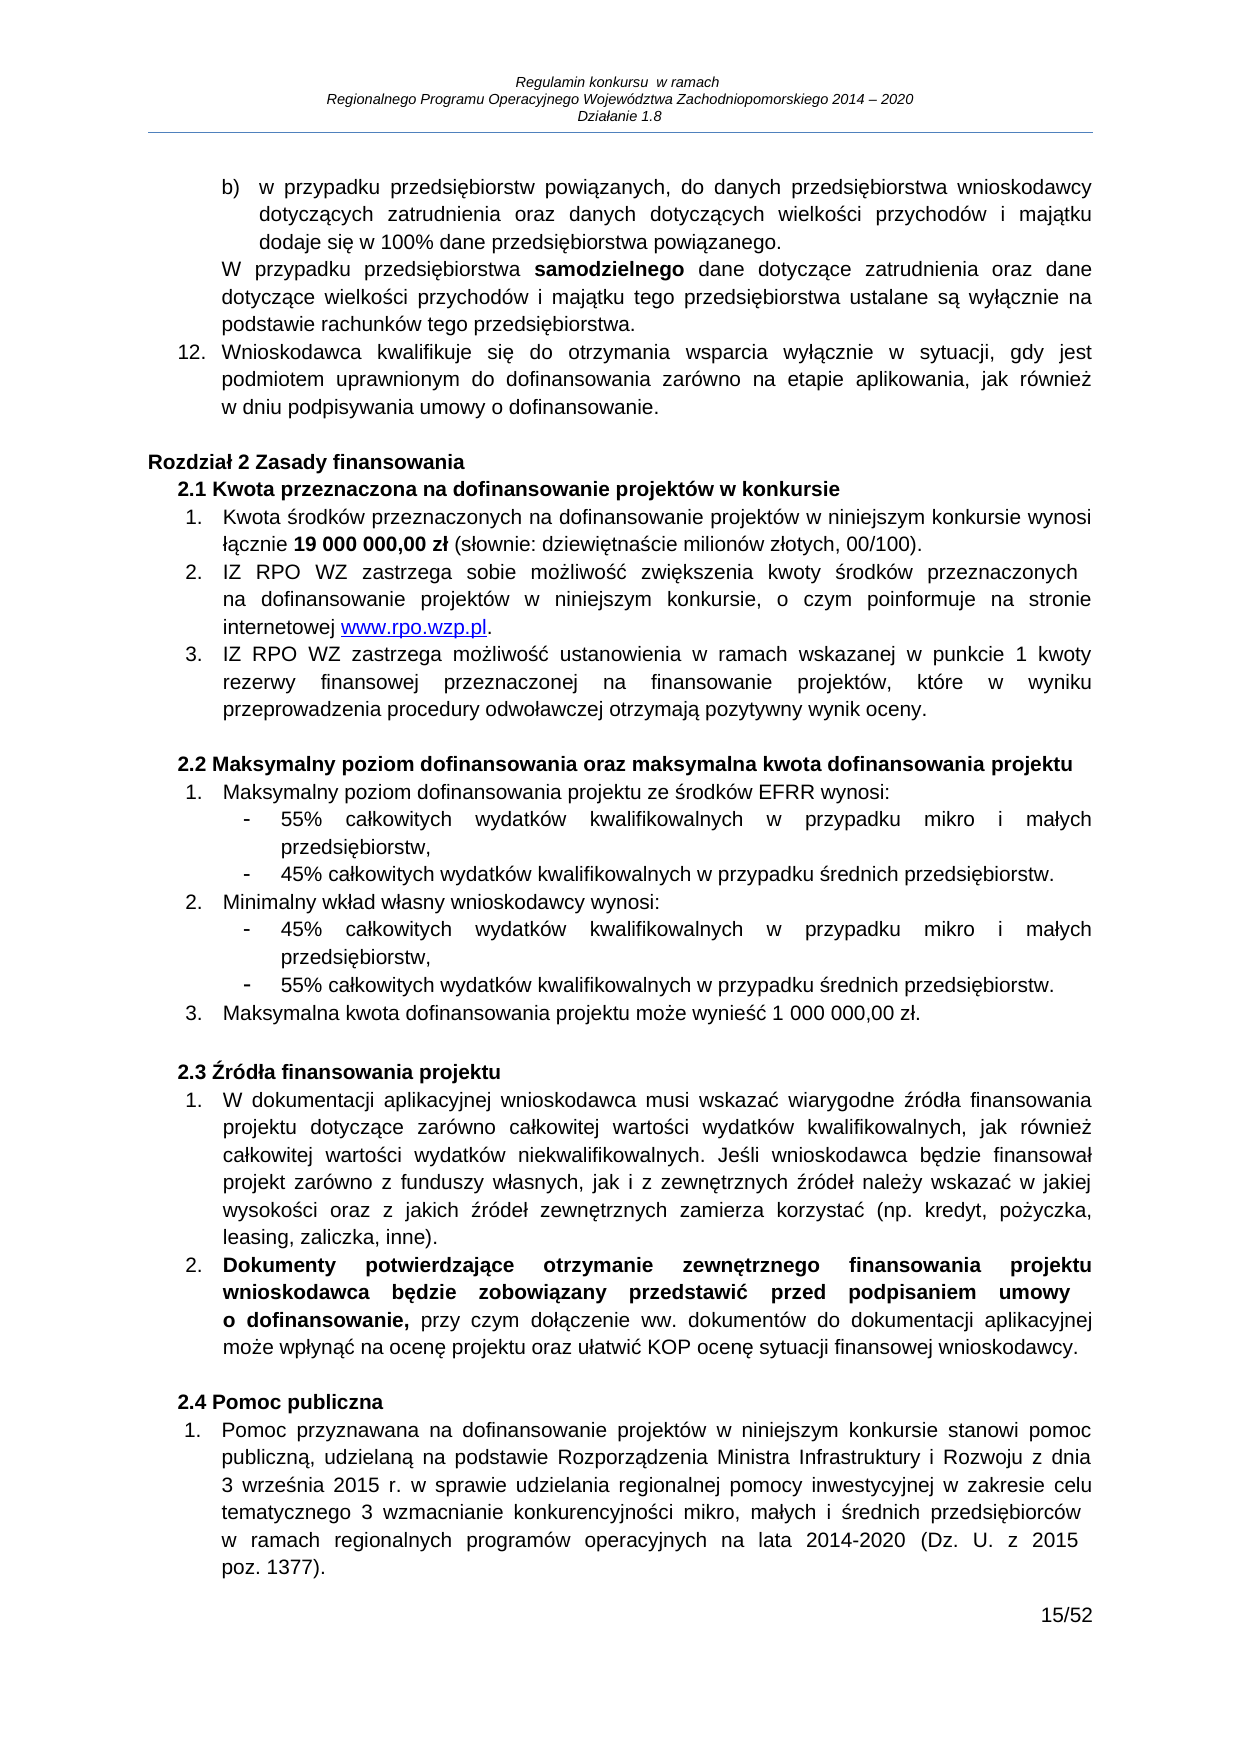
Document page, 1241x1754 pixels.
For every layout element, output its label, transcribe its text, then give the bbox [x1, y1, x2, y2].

text W przypadku przedsiębiorstwa samodzielnego dane dotyczące zatrudnienia oraz dane dotyczące wielkości przychodów i majątku tego przedsiębiorstwa ustalane są wyłącznie na podstawie rachunków tego przedsiębiorstwa. [221, 257, 1093, 336]
subtitle 2.2 Maksymalny poziom dofinansowania oraz maksymalna kwota dofinansowania projektu [177, 752, 1093, 776]
subtitle 2.1 Kwota przeznaczona na dofinansowanie projektów w konkursie [177, 477, 1093, 501]
subtitle 2.3 Źródła finansowania projektu [177, 1060, 1093, 1084]
subtitle Maksymalny poziom dofinansowania projektu ze środków EFRR wynosi: [185, 779, 1093, 803]
subtitle 55% całkowitych wydatków kwalifikowalnych w przypadku mikro i małych przedsiębiorstw, [243, 807, 1093, 859]
subtitle Maksymalna kwota dofinansowania projektu może wynieść 1 000 000,00 zł. [185, 1001, 1093, 1024]
list Kwota środków przeznaczonych na dofinansowanie projektów w niniejszym konkursie wynosi łącznie 19 000 000,00 zł (słownie: dziewiętnaście milionów złotych, 00/100). [185, 504, 1093, 556]
list IZ RPO WZ zastrzega sobie możliwość zwiększenia kwoty środków przeznaczonych na dofinansowanie projektów w niniejszym konkursie, o czym poinformuje na stronie internetowej www.rpo.wzp.pl. [185, 559, 1093, 638]
subtitle Pomoc przyznawana na dofinansowanie projektów w niniejszym konkursie stanowi pomoc publiczną, udzielaną na podstawie Rozporządzenia Ministra Infrastruktury i Rozwoju z dnia 3 września 2015 r. w sprawie udzielania regionalnej pomocy inwestycyjnej w zakresie celu tematycznego 3 wzmacnianie konkurencyjności mikro, małych i średnich przedsiębiorców w ramach regionalnych programów operacyjnych na lata 2014-2020 (Dz. U. z 2015 poz. 1377). [184, 1418, 1093, 1579]
subtitle Minimalny wkład własny wnioskodawcy wynosi: [185, 890, 1093, 914]
subtitle Wnioskodawca kwalifikuje się do otrzymania wsparcia wyłącznie w sytuacji, gdy jest podmiotem uprawnionym do dofinansowania zarówno na etapie aplikowania, jak również w dniu podpisywania umowy o dofinansowanie. [177, 339, 1093, 418]
subtitle Rozdział 2 Zasady finansowania [148, 449, 1093, 473]
list 55% całkowitych wydatków kwalifikowalnych w przypadku średnich przedsiębiorstw. [243, 972, 1093, 997]
list 45% całkowitych wydatków kwalifikowalnych w przypadku mikro i małych przedsiębiorstw, [243, 917, 1093, 969]
subtitle 2.4 Pomoc publiczna [177, 1390, 1093, 1414]
list IZ RPO WZ zastrzega możliwość ustanowienia w ramach wskazanej w punkcie 1 kwoty rezerwy finansowej przeznaczonej na finansowanie projektów, które w wyniku przeprowadzenia procedury odwoławczej otrzymają pozytywny wynik oceny. [185, 642, 1093, 721]
list W dokumentacji aplikacyjnej wnioskodawca musi wskazać wiarygodne źródła finansowania projektu dotyczące zarówno całkowitej wartości wydatków kwalifikowalnych, jak również całkowitej wartości wydatków niekwalifikowalnych. Jeśli wnioskodawca będzie finansował projekt zarówno z funduszy własnych, jak i z zewnętrznych źródeł należy wskazać w jakiej wysokości oraz z jakich źródeł zewnętrznych zamierza korzystać (np. kredyt, pożyczka, leasing, zaliczka, inne). [185, 1088, 1093, 1249]
list Dokumenty potwierdzające otrzymanie zewnętrznego finansowania projektu wnioskodawca będzie zobowiązany przedstawić przed podpisaniem umowy o dofinansowanie, przy czym dołączenie ww. dokumentów do dokumentacji aplikacyjnej może wpłynąć na ocenę projektu oraz ułatwić KOP ocenę sytuacji finansowej wnioskodawcy. [185, 1253, 1093, 1359]
subtitle w przypadku przedsiębiorstw powiązanych, do danych przedsiębiorstwa wnioskodawcy dotyczących zatrudnienia oraz danych dotyczących wielkości przychodów i majątku dodaje się w 100% dane przedsiębiorstwa powiązanego. [221, 174, 1093, 253]
subtitle 45% całkowitych wydatków kwalifikowalnych w przypadku średnich przedsiębiorstw. [243, 862, 1093, 886]
